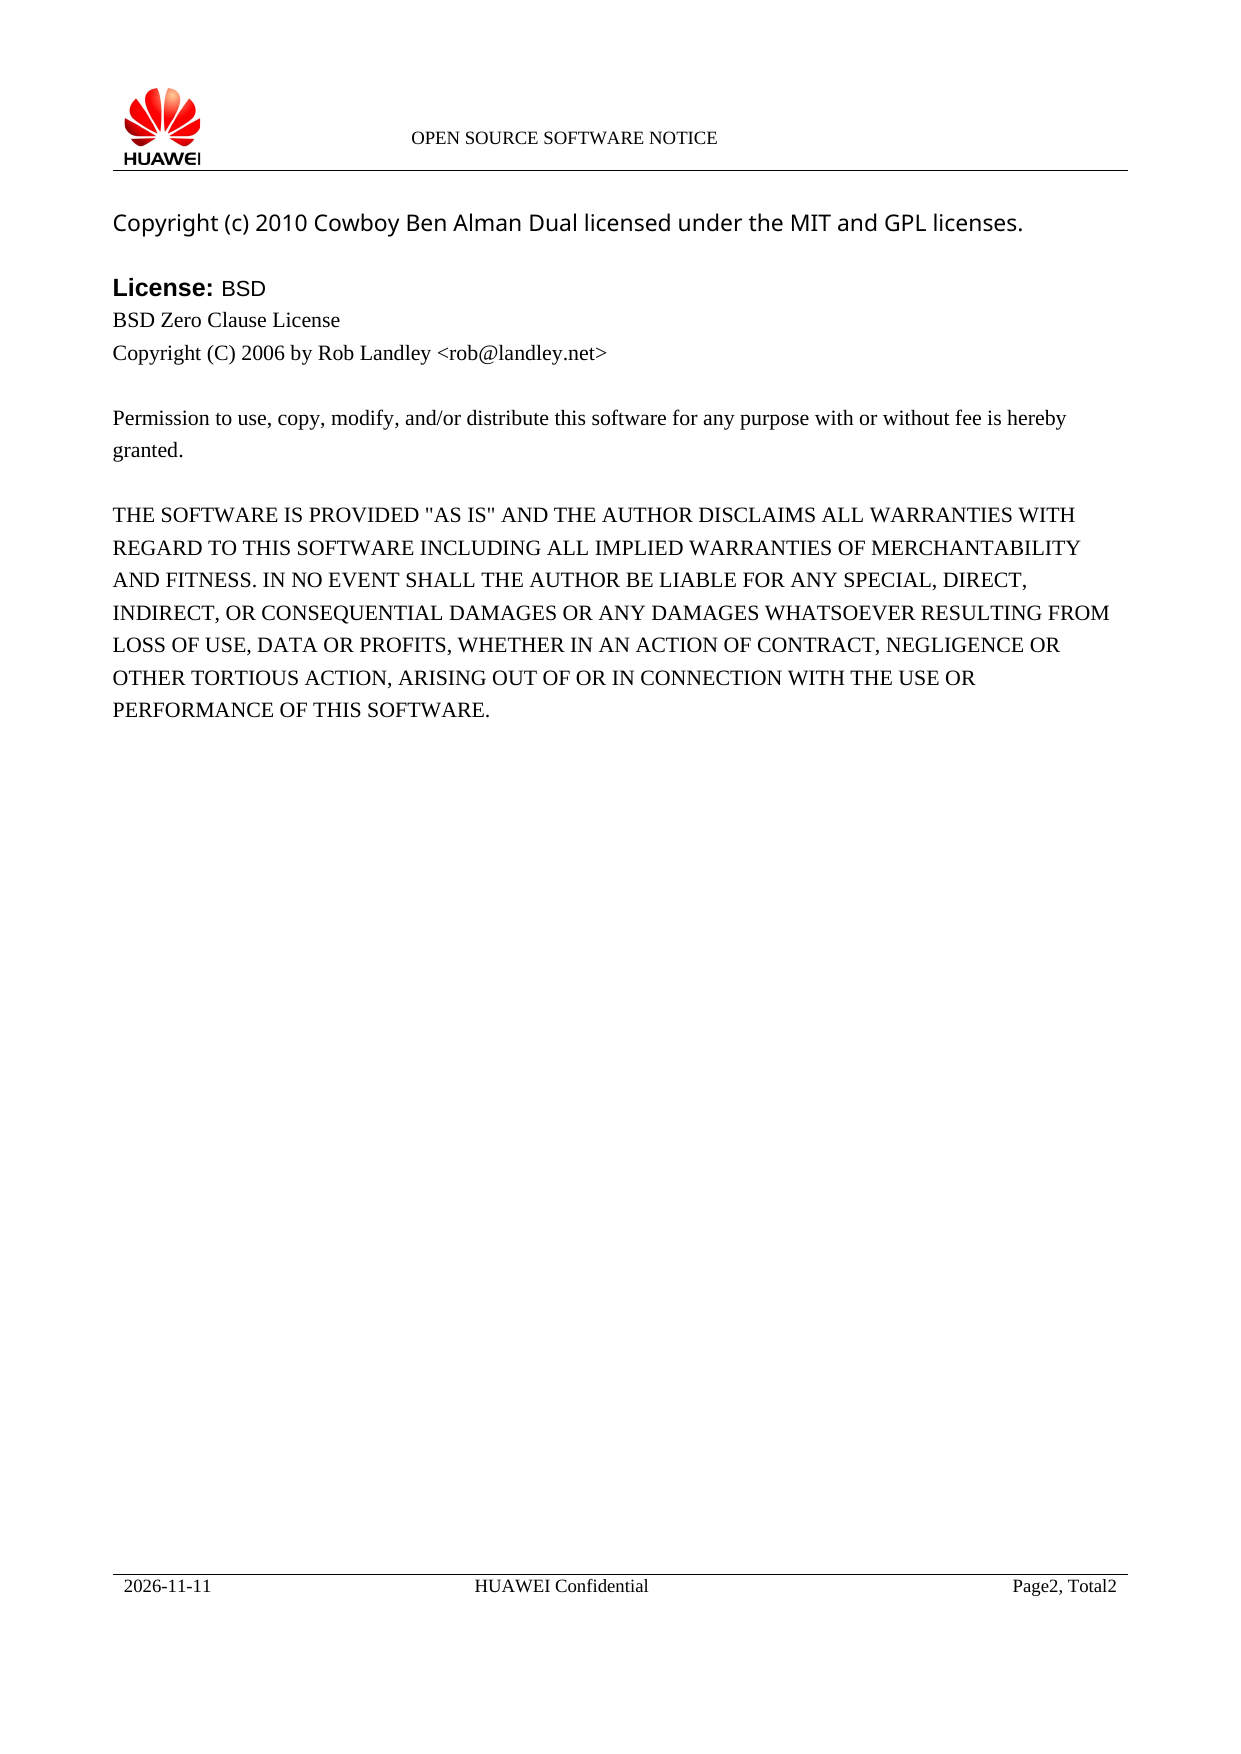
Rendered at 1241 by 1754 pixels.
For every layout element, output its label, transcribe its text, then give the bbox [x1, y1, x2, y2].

picture [124, 88, 201, 165]
text BSD Zero Clause License Copyright (C) 2006 by Rob Landley <rob@landley.net> Permission to use, copy, modify, and/or distribute this software for any purpose with or without fee is hereby granted. THE SOFTWARE IS PROVIDED "AS IS" AND THE AUTHOR DISCLAIMS ALL WARRANTIES WITH REGARD TO THIS SOFTWARE INCLUDING ALL IMPLIED WARRANTIES OF MERCHANTABILITY AND FITNESS. IN NO EVENT SHALL THE AUTHOR BE LIABLE FOR ANY SPECIAL, DIRECT, INDIRECT, OR CONSEQUENTIAL DAMAGES OR ANY DAMAGES WHATSOEVER RESULTING FROM LOSS OF USE, DATA OR PROFITS, WHETHER IN AN ACTION OF CONTRACT, NEGLIGENCE OR OTHER TORTIOUS ACTION, ARISING OUT OF OR IN CONNECTION WITH THE USE OR PERFORMANCE OF THIS SOFTWARE. [112, 304, 1128, 759]
text License: BSD [112, 271, 1128, 304]
